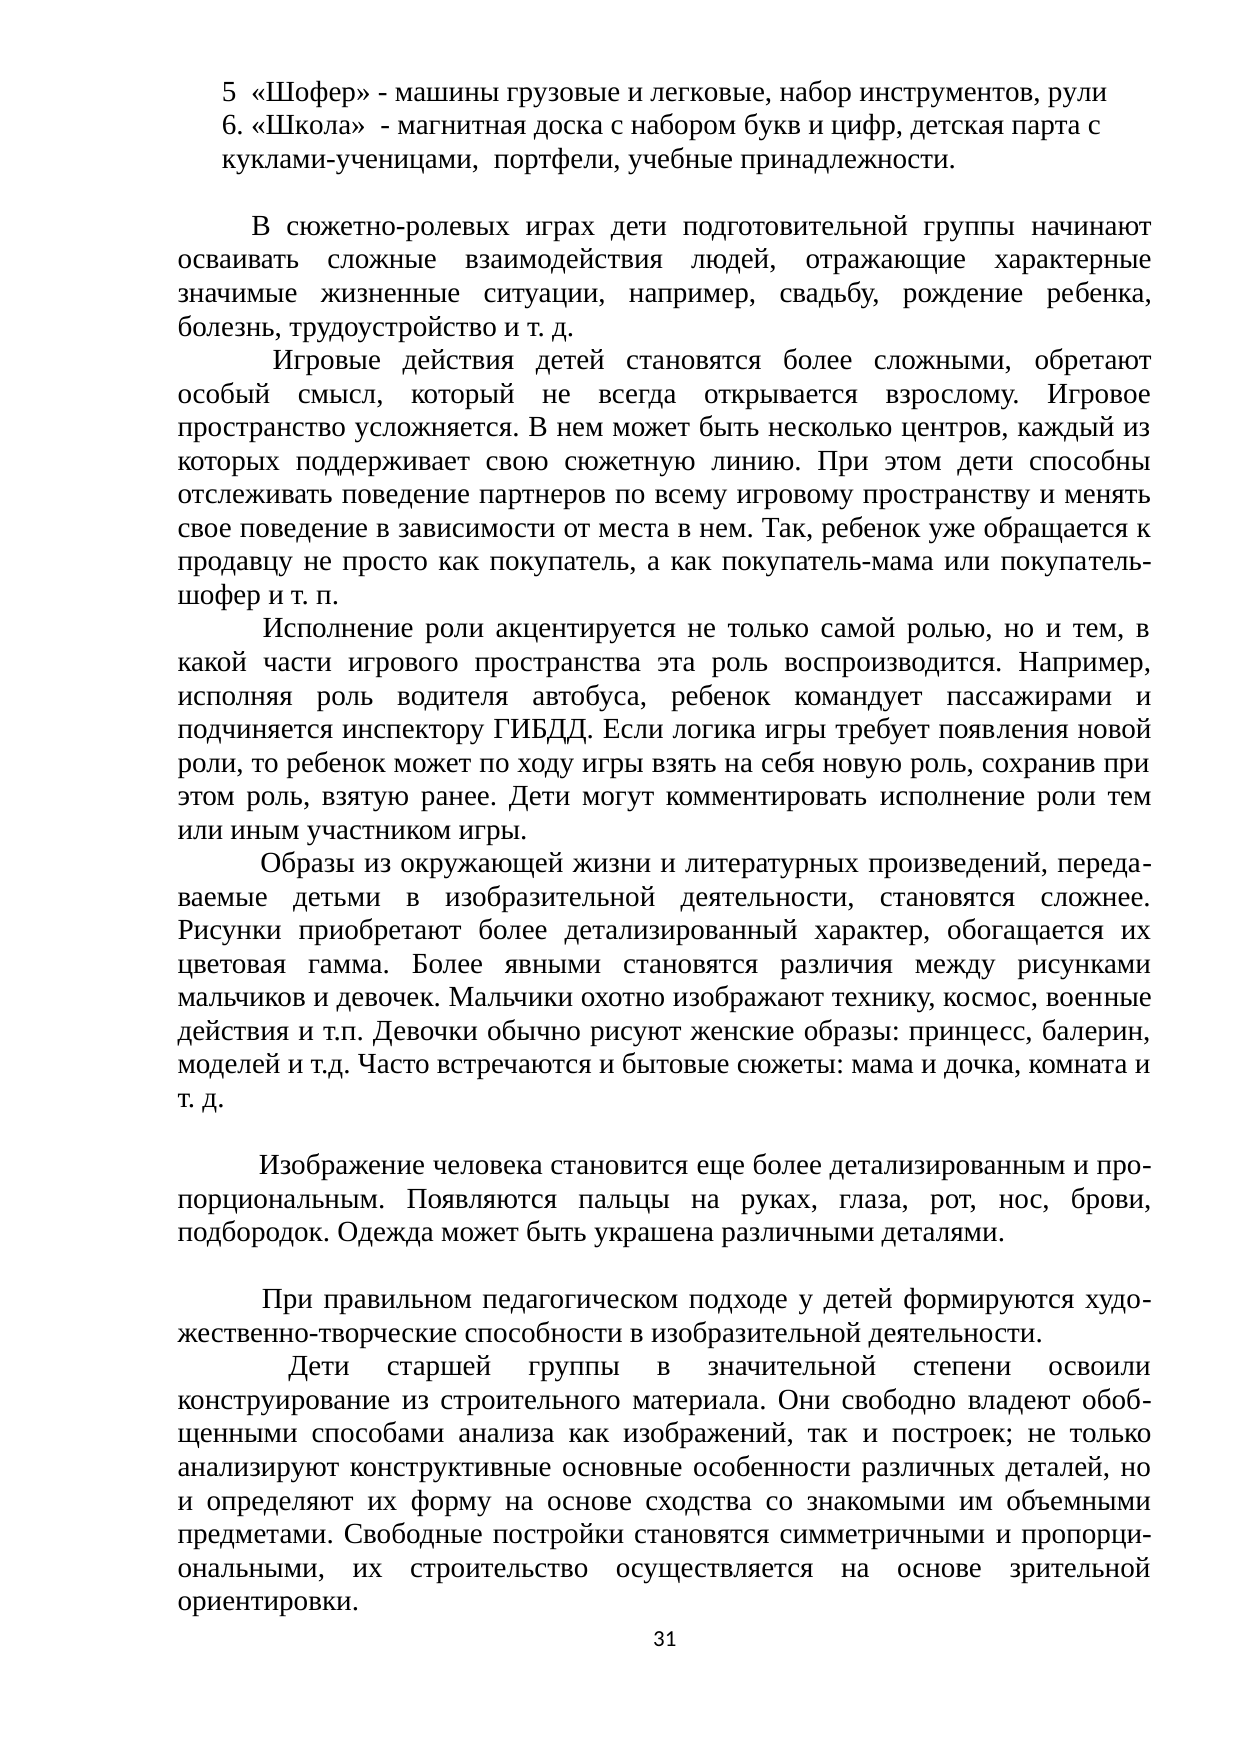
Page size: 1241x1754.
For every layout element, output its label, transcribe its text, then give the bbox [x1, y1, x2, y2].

text Дети старшей группы в значительной степени освоили конструирование из строительного материала. Они свободно владеют обобщенными способами анализа как изображений, так и построек; не только анализируют конструктивные основные особенности различных деталей, но и определяют их форму на основе сходства со знакомыми им объемными предметами. Свободные постройки становятся симметричными и пропорциональными, их строительство осуществляется на основе зрительной ориентировки. [177, 1348, 1152, 1617]
text Игровые действия детей становятся более сложными, обретают особый смысл, который не всегда открывается взрослому. Игровое пространство усложняется. В нем может быть несколько центров, каждый из которых поддерживает свою сюжетную линию. При этом дети способны отслеживать поведение партнеров по всему игровому пространству и менять свое поведение в зависимости от места в нем. Так, ребенок уже обращается к продавцу не просто как покупатель, а как покупатель-мама или покупатель-шофер и т. п. [177, 342, 1152, 611]
text 6. «Школа» - магнитная доска с набором букв и цифр, детская парта с куклами-ученицами, портфели, учебные принадлежности. [222, 107, 1152, 174]
text Исполнение роли акцентируется не только самой ролью, но и тем, в какой части игрового пространства эта роль воспроизводится. Например, исполняя роль водителя автобуса, ребенок командует пассажирами и подчиняется инспектору ГИБДД. Если логика игры требует появления новой роли, то ребенок может по ходу игры взять на себя новую роль, сохранив при этом роль, взятую ранее. Дети могут комментировать исполнение роли тем или иным участником игры. [177, 611, 1152, 845]
text В сюжетно-ролевых играх дети подготовительной группы начинают осваивать сложные взаимодействия людей, отражающие характерные значимые жизненные ситуации, например, свадьбу, рождение ребенка, болезнь, трудоустройство и т. д. [177, 208, 1152, 342]
text При правильном педагогическом подходе у детей формируются художественно-творческие способности в изобразительной деятельности. [177, 1281, 1152, 1348]
text Изображение человека становится еще более детализированным и пропорциональным. Появляются пальцы на руках, глаза, рот, нос, брови, подбородок. Одежда может быть украшена различными деталями. [177, 1147, 1152, 1248]
text Образы из окружающей жизни и литературных произведений, передаваемые детьми в изобразительной деятельности, становятся сложнее. Рисунки приобретают более детализированный характер, обогащается их цветовая гамма. Более явными становятся различия между рисунками мальчиков и девочек. Мальчики охотно изображают технику, космос, военные действия и т.п. Девочки обычно рисуют женские образы: принцесс, балерин, моделей и т.д. Часто встречаются и бытовые сюжеты: мама и дочка, комната и т. д. [177, 845, 1152, 1114]
text 5 «Шофер» - машины грузовые и легковые, набор инструментов, рули [222, 74, 1152, 107]
